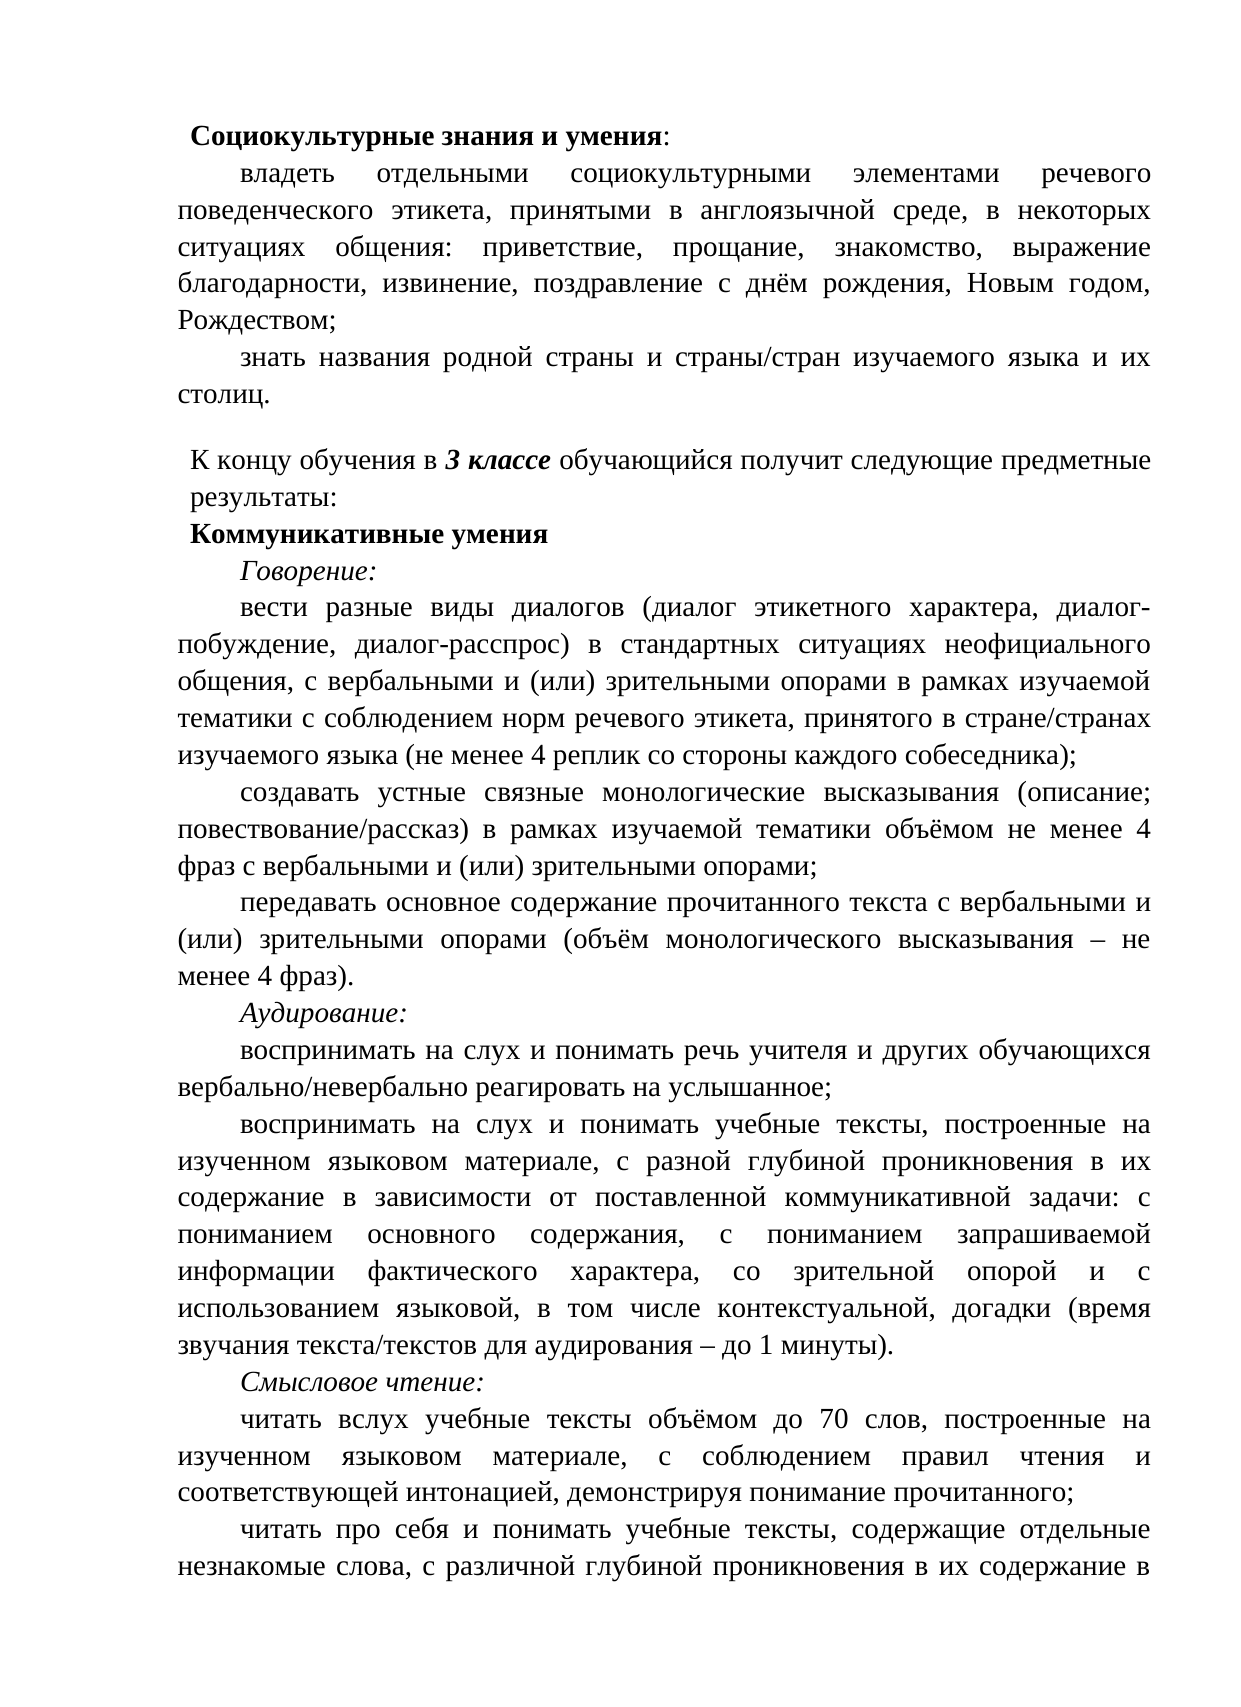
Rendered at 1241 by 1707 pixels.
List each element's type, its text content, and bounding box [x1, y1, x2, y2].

text вести разные виды диалогов (диалог этикетного характера, диалог-побуждение, диалог-расспрос) в стандартных ситуациях неофициального общения, с вербальными и (или) зрительными опорами в рамках изучаемой тематики с соблюдением норм речевого этикета, принятого в стране/странах изучаемого языка (не менее 4 реплик со стороны каждого собеседника); [177, 589, 1152, 771]
text передавать основное содержание прочитанного текста с вербальными и (или) зрительными опорами (объём монологического высказывания – не менее 4 фраз). [177, 884, 1152, 992]
text знать названия родной страны и страны/стран изучаемого языка и их столиц. [177, 339, 1152, 410]
text создавать устные связные монологические высказывания (описание; повествование/рассказ) в рамках изучаемой тематики объёмом не менее 4 фраз с вербальными и (или) зрительными опорами; [177, 774, 1152, 881]
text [177, 1511, 1152, 1582]
text воспринимать на слух и понимать учебные тексты, построенные на изученном языковом материале, с разной глубиной проникновения в их содержание в зависимости от поставленной коммуникативной задачи: с пониманием основного содержания, с пониманием запрашиваемой информации фактического характера, со зрительной опорой и с использованием языковой, в том числе контекстуальной, догадки (время звучания текста/текстов для аудирования – до 1 минуты). [177, 1106, 1152, 1361]
text Социокультурные знания и умения: [190, 118, 1152, 152]
text К концу обучения в 3 классе обучающийся получит следующие предметные результаты: [190, 442, 1152, 512]
text Смысловое чтение: [177, 1364, 1152, 1397]
text Коммуникативные умения [190, 516, 1152, 549]
text владеть отдельными социокультурными элементами речевого поведенческого этикета, принятыми в англоязычной среде, в некоторых ситуациях общения: приветствие, прощание, знакомство, выражение благодарности, извинение, поздравление с днём рождения, Новым годом, Рождеством; [177, 155, 1152, 336]
text Аудирование: [177, 995, 1152, 1029]
text читать вслух учебные тексты объёмом до 70 слов, построенные на изученном языковом материале, с соблюдением правил чтения и соответствующей интонацией, демонстрируя понимание прочитанного; [177, 1401, 1152, 1508]
text Говорение: [177, 553, 1152, 586]
text воспринимать на слух и понимать речь учителя и других обучающихся вербально/невербально реагировать на услышанное; [177, 1032, 1152, 1102]
